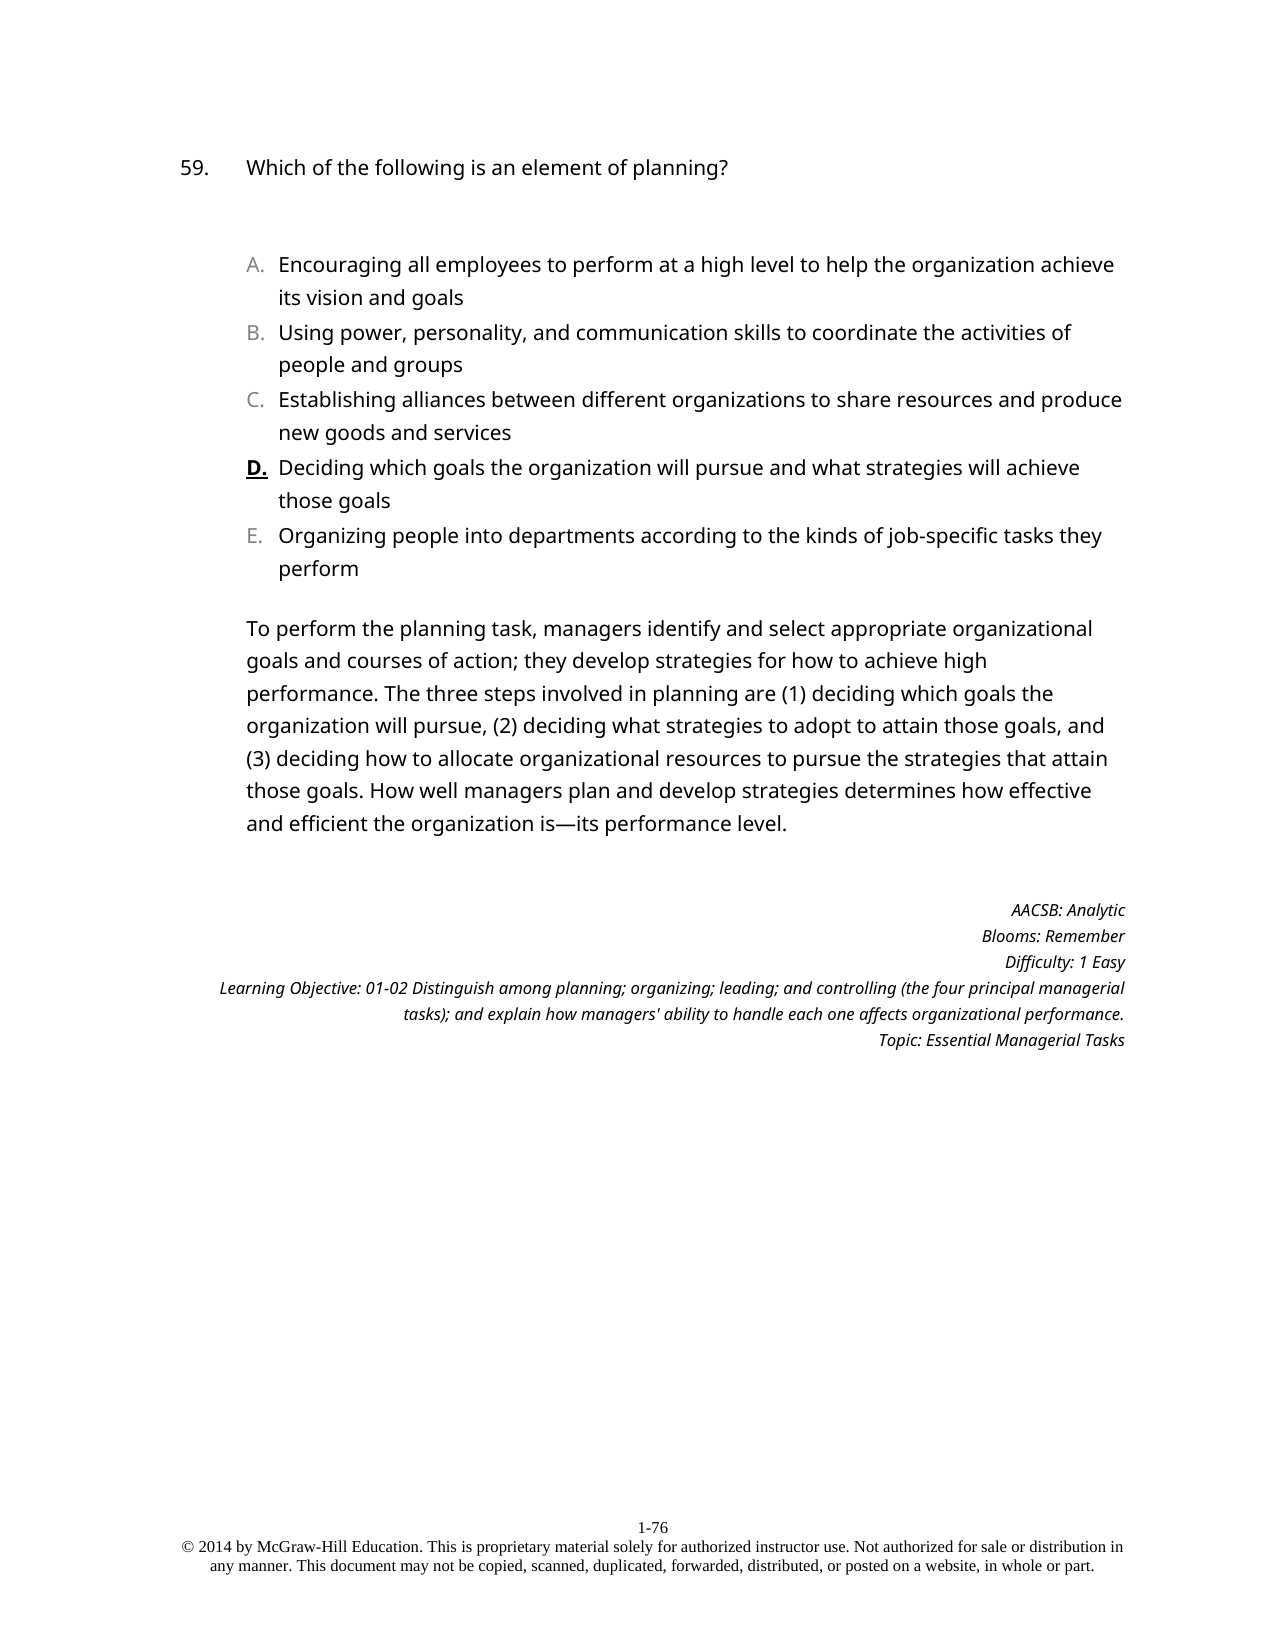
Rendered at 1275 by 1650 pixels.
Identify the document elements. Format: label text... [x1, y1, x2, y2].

table_header AACSB: Analytic Blooms: Remember Difficulty: 1 Easy Learning Objective: 01-02 Distinguish among planning; organizing; leading; and controlling (the four principal managerial tasks); and explain how managers' ability to handle each one affects organizational performance. Topic: Essential Managerial Tasks [180, 899, 1125, 1087]
table_header 59. [180, 153, 246, 869]
table_header Which of the following is an element of planning? To perform the planning task, managers identify and select appropriate organizational goals and courses of action; they develop strategies for how to achieve high performance. The three steps involved in planning are (1) deciding which goals the organization will pursue, (2) deciding what strategies to adopt to attain those goals, and (3) deciding how to allocate organizational resources to pursue the strategies that attain those goals. How well managers plan and develop strategies determines how effective and efficient the organization is—its performance level. [246, 153, 1125, 869]
